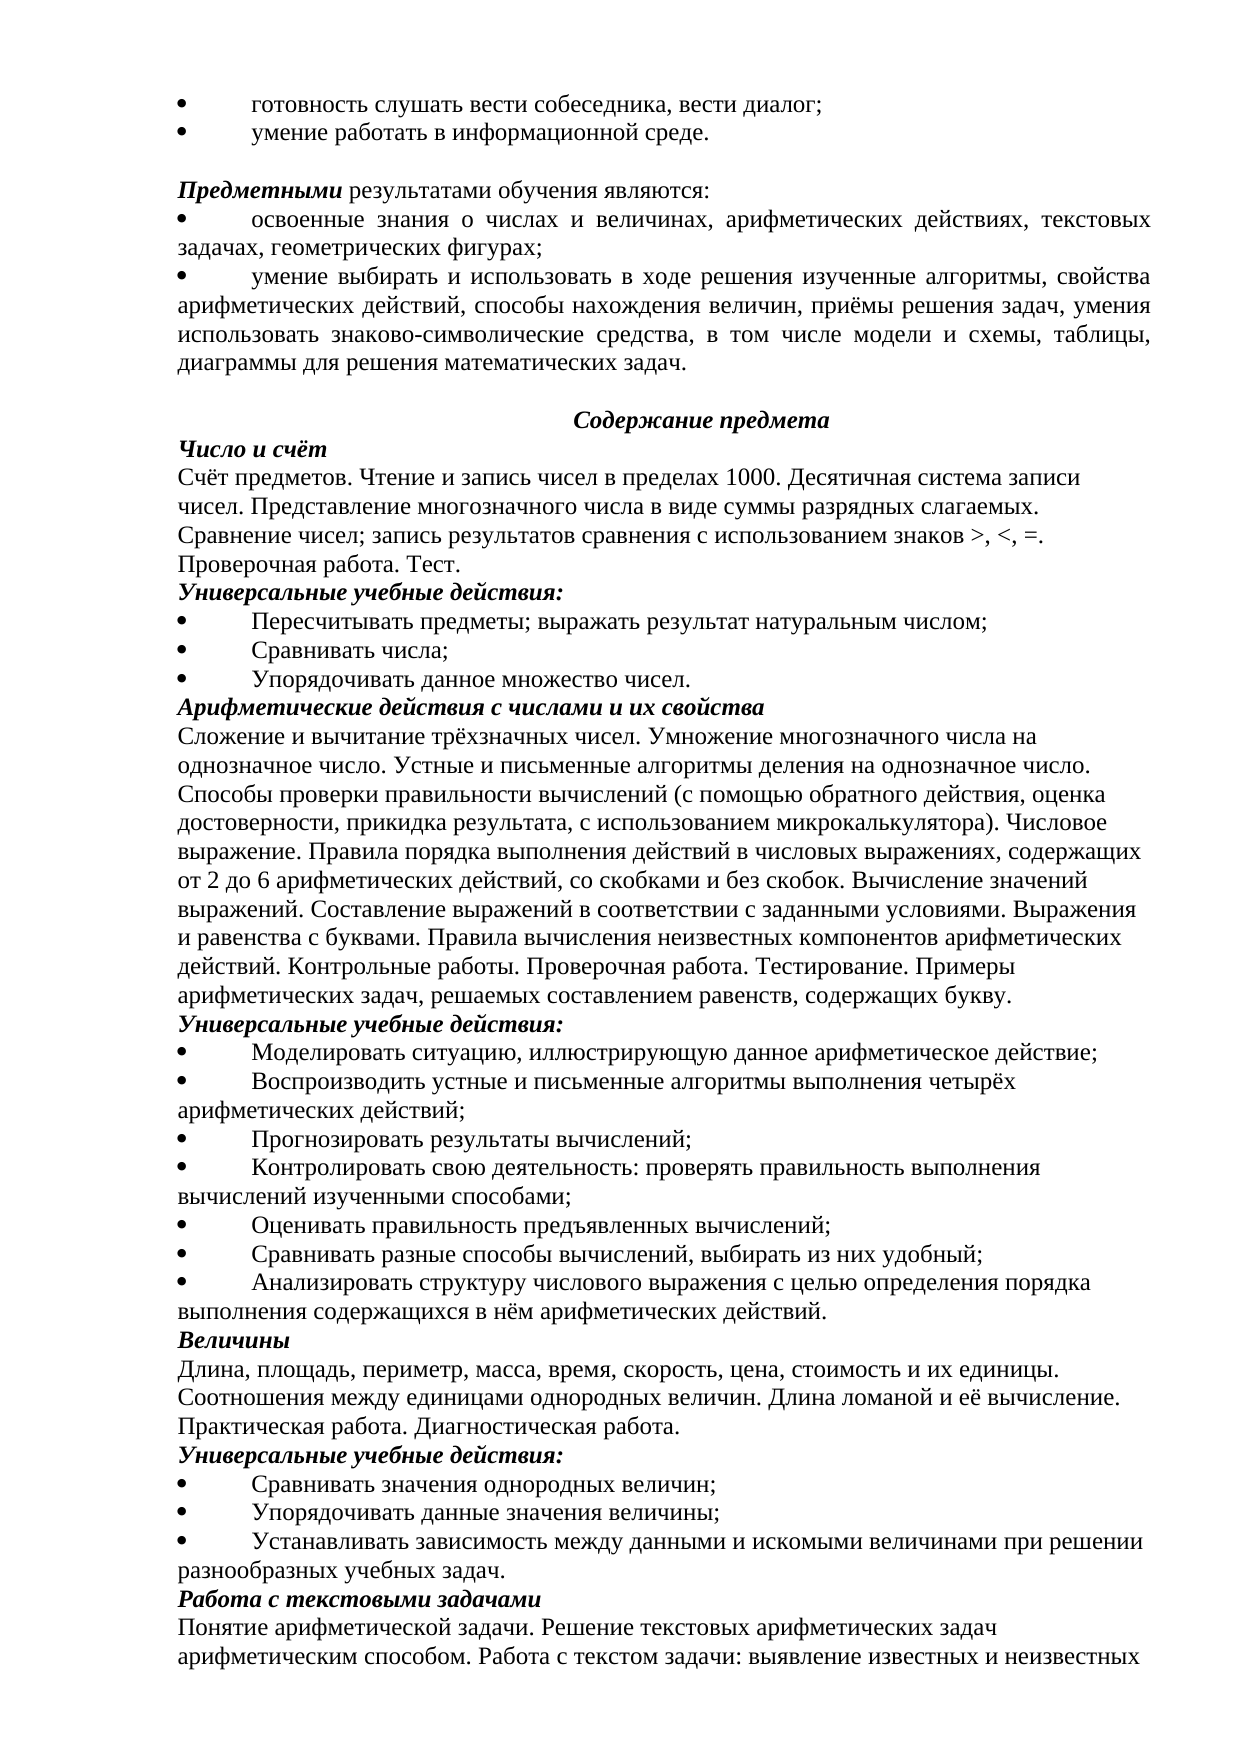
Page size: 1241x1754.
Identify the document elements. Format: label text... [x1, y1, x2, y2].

list Длина, площадь, периметр, масса, время, скорость, цена, стоимость и их единицы. Соотношения между единицами однородных величин. Длина ломаной и её вычисление. Практическая работа. Диагностическая работа. [177, 1354, 1152, 1440]
list Воспроизводить устные и письменные алгоритмы выполнения четырёх арифметических действий; [177, 1066, 1152, 1124]
list умение работать в информационной среде. [177, 117, 1152, 146]
list Устанавливать зависимость между данными и искомыми величинами при решении разнообразных учебных задач. [177, 1526, 1152, 1584]
list Величины [177, 1325, 1152, 1354]
list Универсальные учебные действия: [177, 577, 1152, 606]
list Универсальные учебные действия: [177, 1009, 1152, 1037]
list Содержание предмета [251, 405, 1152, 434]
list Моделировать ситуацию, иллюстрирующую данное арифметическое действие; [177, 1037, 1152, 1066]
list Упорядочивать данное множество чисел. [177, 664, 1152, 692]
list Счёт предметов. Чтение и запись чисел в пределах 1000. Десятичная система записи чисел. Представление многозначного числа в виде суммы разрядных слагаемых. Сравнение чисел; запись результатов сравнения с использованием знаков ˃, ˂, =. Проверочная работа. Тест. [177, 462, 1152, 577]
list Пересчитывать предметы; выражать результат натуральным числом; [177, 606, 1152, 635]
list Контролировать свою деятельность: проверять правильность выполнения вычислений изученными способами; [177, 1152, 1152, 1210]
list Оценивать правильность предъявленных вычислений; [177, 1210, 1152, 1239]
list Сравнивать числа; [177, 635, 1152, 664]
list готовность слушать вести собеседника, вести диалог; [177, 89, 1152, 117]
list Предметными результатами обучения являются: [177, 175, 1152, 204]
list умение выбирать и использовать в ходе решения изученные алгоритмы, свойства арифметических действий, способы нахождения величин, приёмы решения задач, умения использовать знаково-символические средства, в том числе модели и схемы, таблицы, диаграммы для решения математических задач. [177, 261, 1152, 376]
list Сложение и вычитание трёхзначных чисел. Умножение многозначного числа на однозначное число. Устные и письменные алгоритмы деления на однозначное число. Способы проверки правильности вычислений (с помощью обратного действия, оценка достоверности, прикидка результата, с использованием микрокалькулятора). Числовое выражение. Правила порядка выполнения действий в числовых выражениях, содержащих от 2 до 6 арифметических действий, со скобками и без скобок. Вычисление значений выражений. Составление выражений в соответствии с заданными условиями. Выражения и равенства с буквами. Правила вычисления неизвестных компонентов арифметических действий. Контрольные работы. Проверочная работа. Тестирование. Примеры арифметических задач, решаемых составлением равенств, содержащих букву. [177, 721, 1152, 1009]
list Универсальные учебные действия: [177, 1440, 1152, 1469]
list Сравнивать разные способы вычислений, выбирать из них удобный; [177, 1239, 1152, 1267]
list Сравнивать значения однородных величин; [177, 1469, 1152, 1497]
list освоенные знания о числах и величинах, арифметических действиях, текстовых задачах, геометрических фигурах; [177, 204, 1152, 261]
list Работа с текстовыми задачами [177, 1584, 1152, 1612]
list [177, 1612, 1152, 1670]
list Арифметические действия с числами и их свойства [177, 692, 1152, 721]
list Анализировать структуру числового выражения с целью определения порядка выполнения содержащихся в нём арифметических действий. [177, 1267, 1152, 1325]
list Число и счёт [177, 434, 1152, 462]
list Прогнозировать результаты вычислений; [177, 1124, 1152, 1152]
list Упорядочивать данные значения величины; [177, 1497, 1152, 1526]
